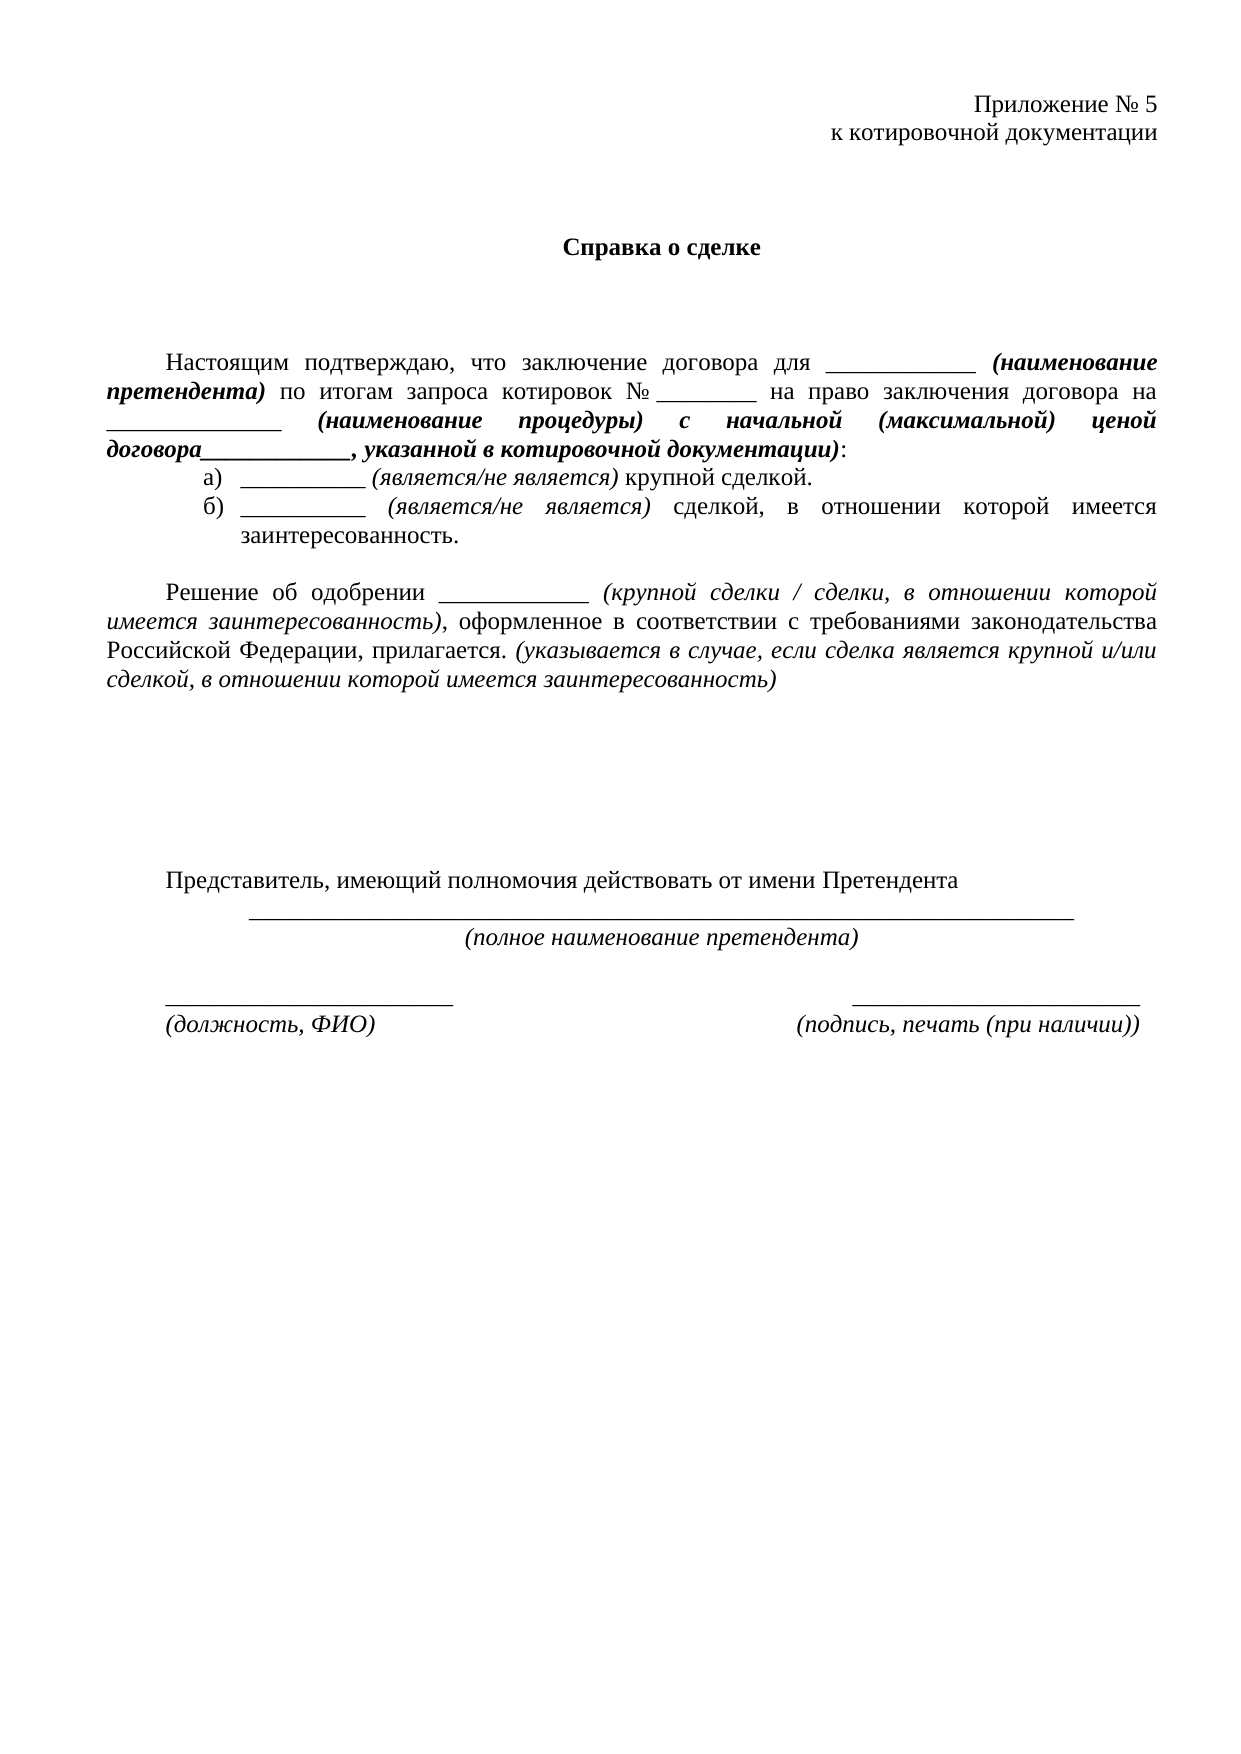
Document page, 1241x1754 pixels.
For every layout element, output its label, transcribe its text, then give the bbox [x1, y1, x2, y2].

text Представитель, имеющий полномочия действовать от имени Претендента [106, 865, 1157, 894]
text (должность, ФИО) (подпись, печать (при наличии)) [106, 1009, 1157, 1037]
text Решение об одобрении ____________ (крупной сделки / сделки, в отношении которой имеется заинтересованность), оформленное в соответствии с требованиями законодательства Российской Федерации, прилагается. (указывается в случае, если сделка является крупной и/или сделкой, в отношении которой имеется заинтересованность) [106, 577, 1157, 692]
text Справка о сделке [106, 232, 1157, 261]
text Приложение № 5 [106, 89, 1157, 117]
text Настоящим подтверждаю, что заключение договора для ____________ (наименование претендента) по итогам запроса котировок № ________ на право заключения договора на ______________ (наименование процедуры) с начальной (максимальной) ценой договора____________, указанной в котировочной документации): [106, 347, 1157, 462]
list __________ (является/не является) сделкой, в отношении которой имеется заинтересованность. [203, 491, 1157, 549]
text _______________________ _______________________ [106, 980, 1157, 1009]
text к котировочной документации [106, 117, 1157, 146]
text (полное наименование претендента) [106, 922, 1157, 951]
text __________________________________________________________________ [106, 894, 1157, 922]
list __________ (является/не является) крупной сделкой. [203, 462, 1157, 491]
